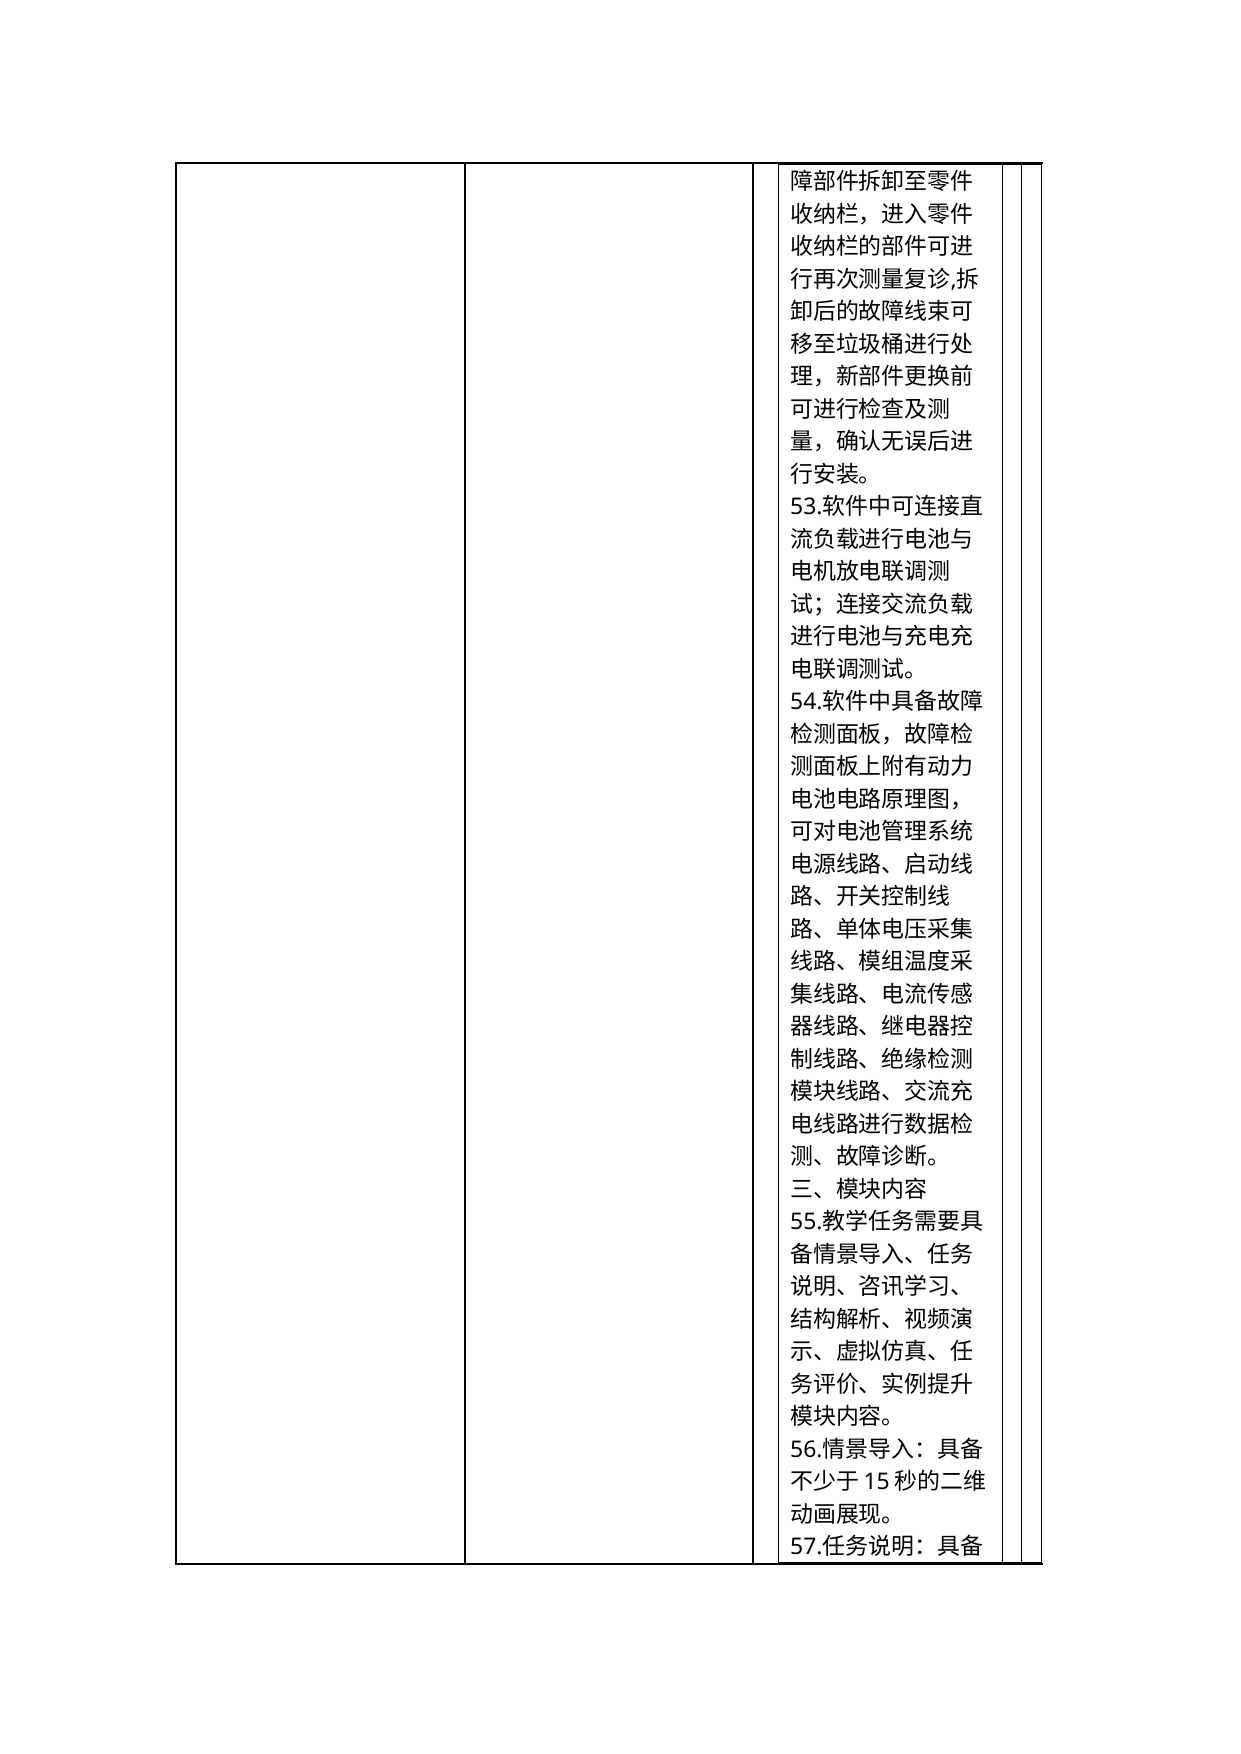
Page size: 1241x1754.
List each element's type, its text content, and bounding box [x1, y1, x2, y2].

table_cell [1022, 165, 1041, 1562]
table_cell 1 [177, 164, 464, 1563]
table_cell ▲ [466, 164, 752, 1563]
table_cell [754, 164, 778, 1563]
table_cell [1003, 165, 1021, 1562]
